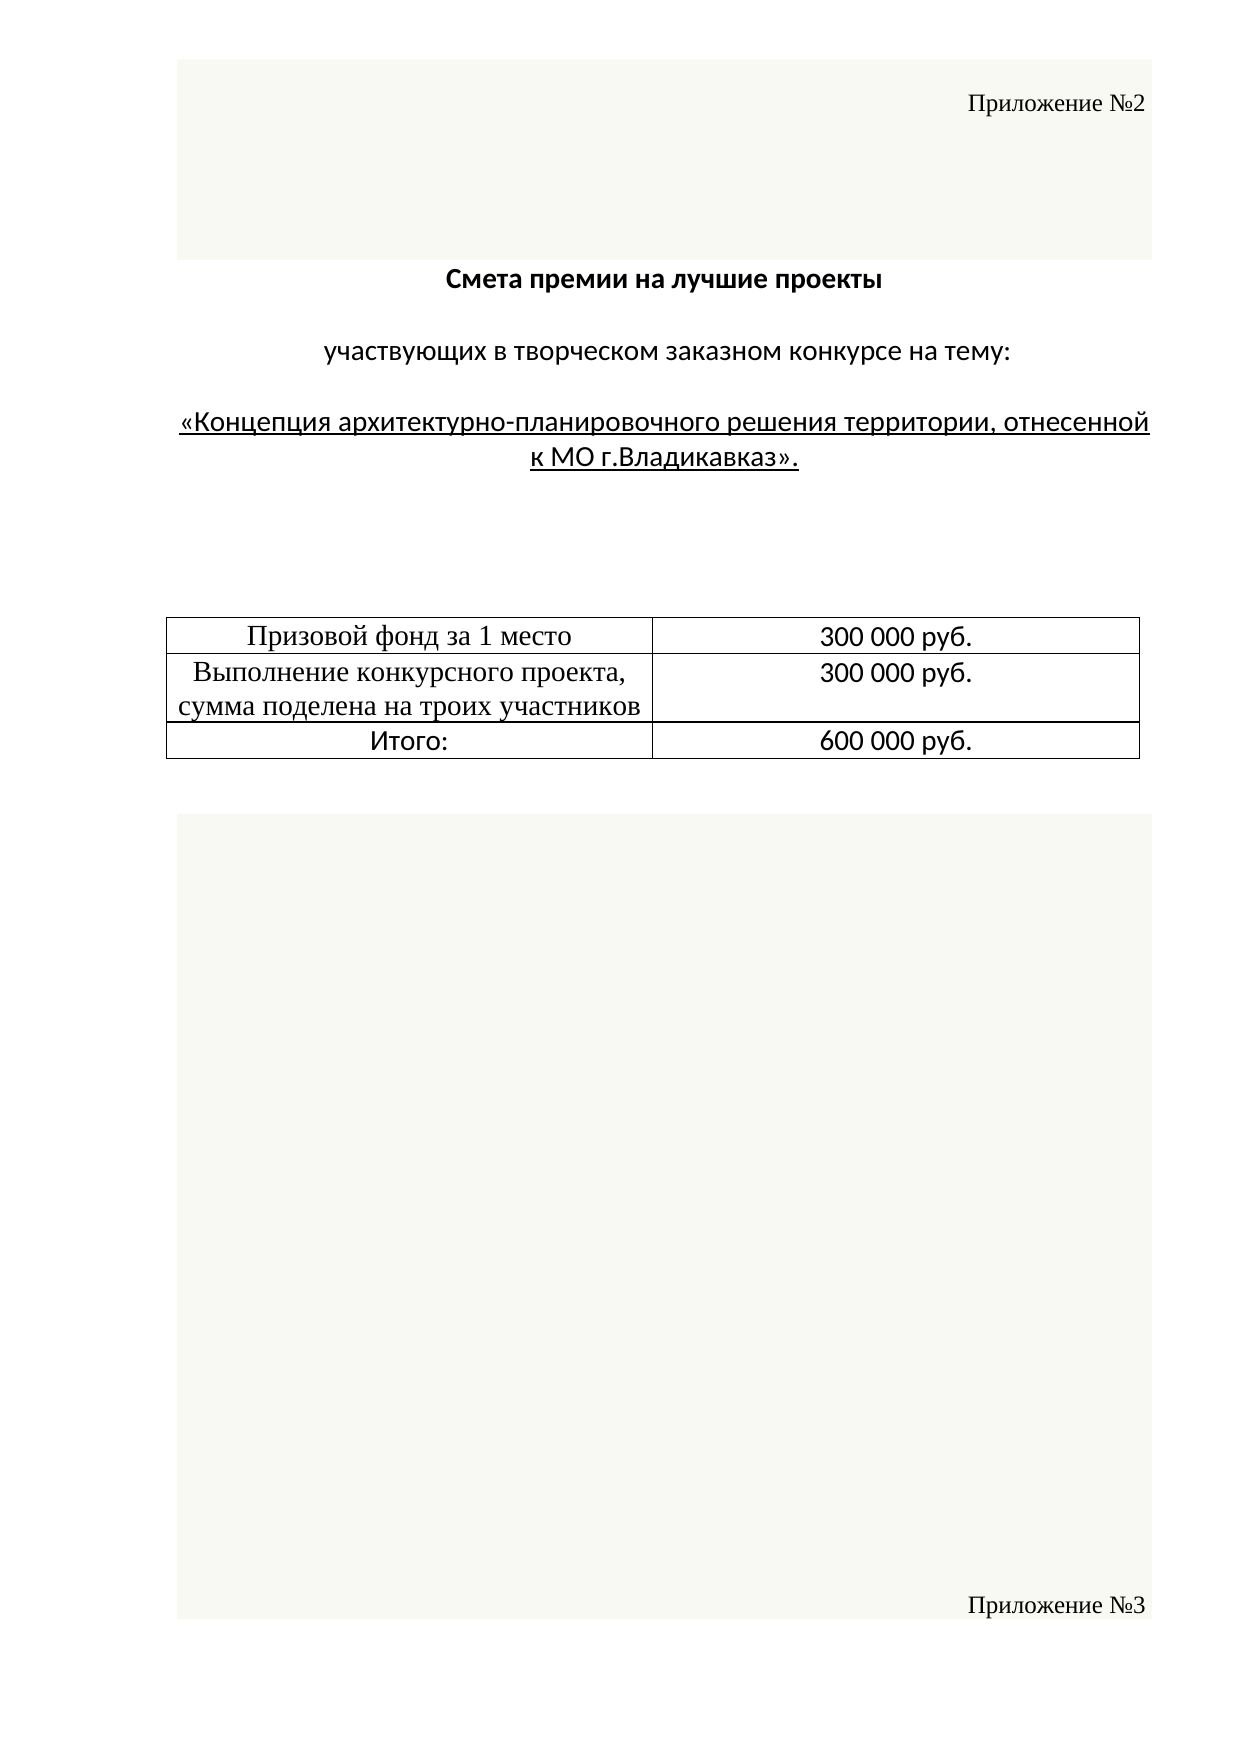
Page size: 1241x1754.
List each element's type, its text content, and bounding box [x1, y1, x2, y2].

table_cell 300 000 руб. [653, 654, 1139, 721]
text Приложение №3 [177, 1591, 1152, 1619]
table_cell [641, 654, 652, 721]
text участвующих в творческом заказном конкурсе на тему: [177, 332, 1152, 367]
table_header Призовой фонд за 1 место [167, 618, 652, 653]
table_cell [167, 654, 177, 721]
text Приложение №2 [177, 88, 1152, 117]
text Смета премии на лучшие проекты [177, 260, 1152, 296]
text «Концепция архитектурно-планировочного решения территории, отнесенной к МО г.Владикавказ». [177, 403, 1152, 474]
